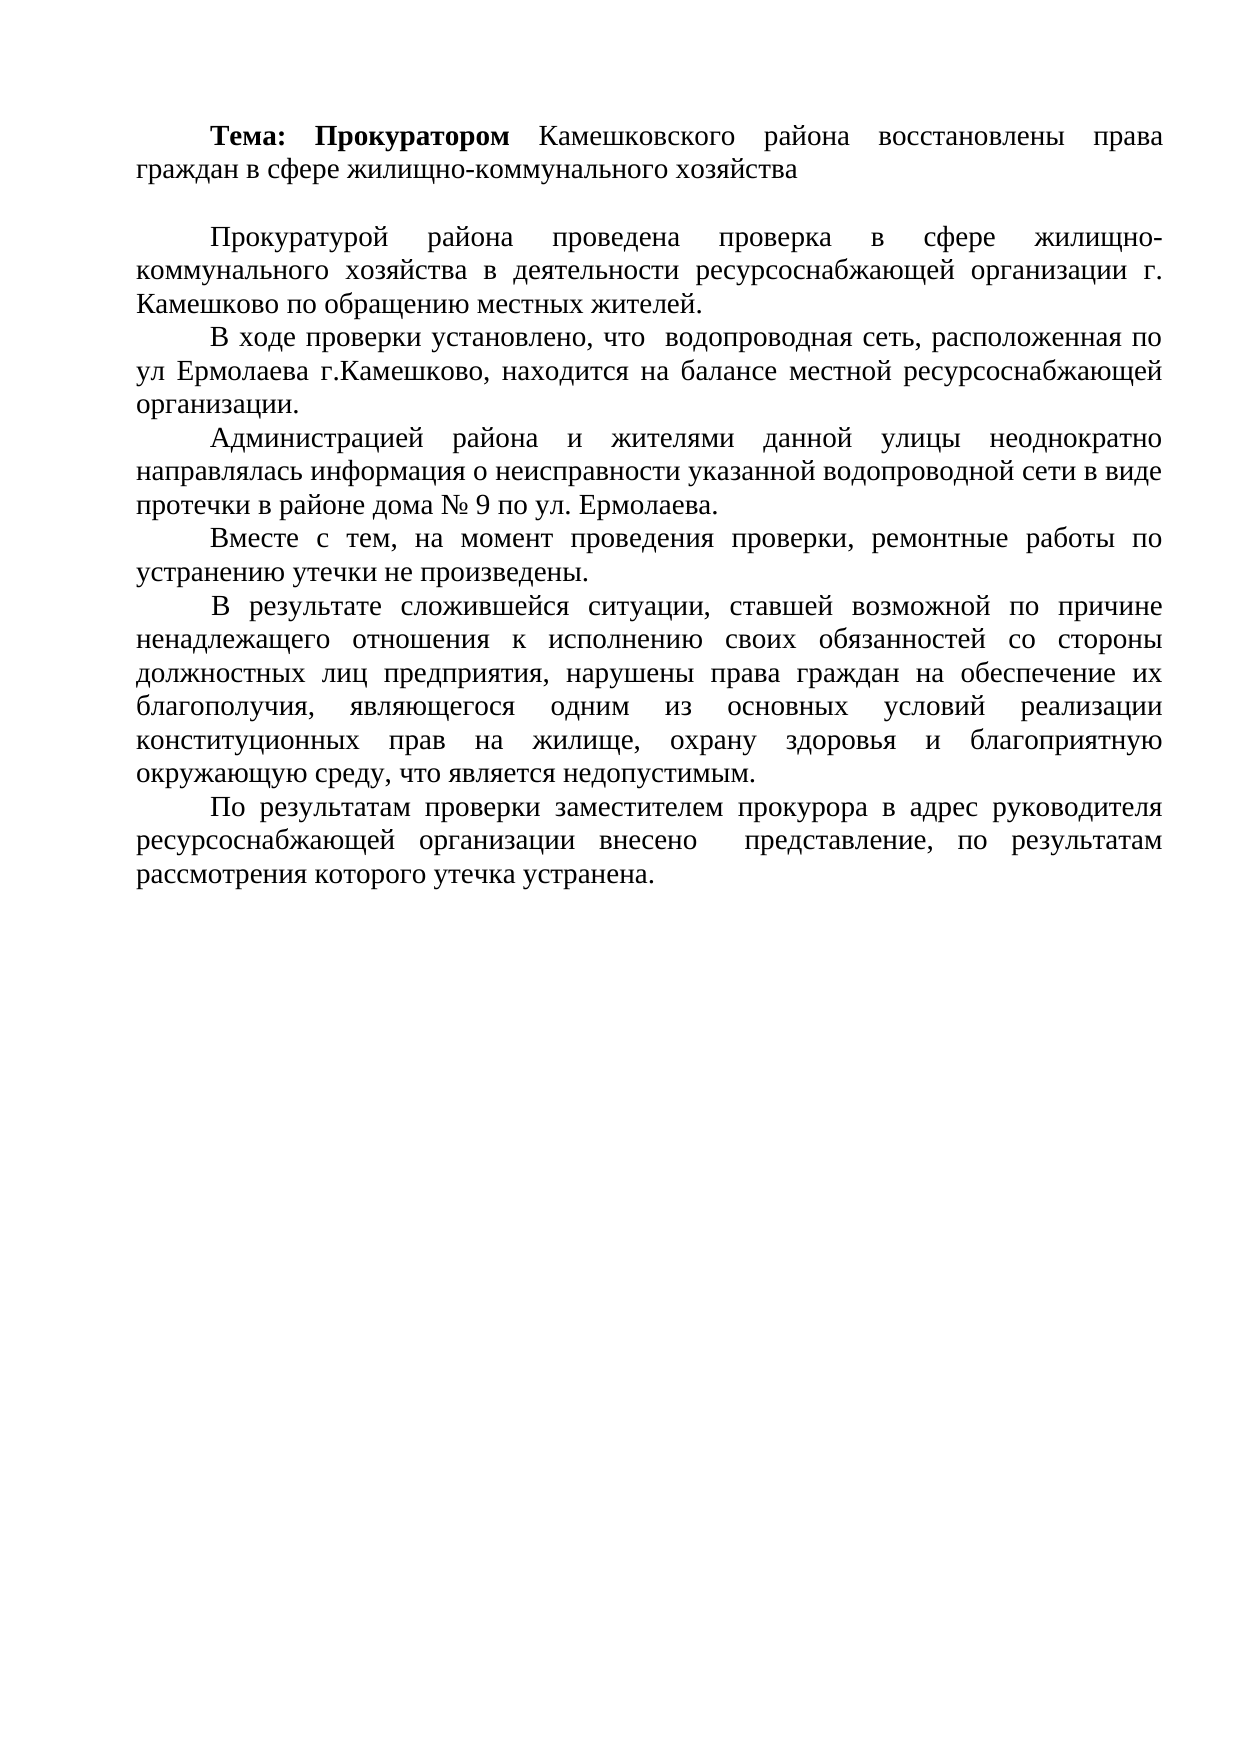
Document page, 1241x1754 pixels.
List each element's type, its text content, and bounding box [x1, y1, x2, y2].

text Вместе с тем, на момент проведения проверки, ремонтные работы по устранению утечки не произведены. [136, 521, 1163, 588]
text Тема: Прокуратором Камешковского района восстановлены права граждан в сфере жилищно-коммунального хозяйства [136, 118, 1163, 185]
text Администрацией района и жителями данной улицы неоднократно направлялась информация о неисправности указанной водопроводной сети в виде протечки в районе дома № 9 по ул. Ермолаева. [136, 420, 1163, 521]
text В ходе проверки установлено, что водопроводная сеть, расположенная по ул Ермолаева г.Камешково, находится на балансе местной ресурсоснабжающей организации. [136, 319, 1163, 420]
text По результатам проверки заместителем прокурора в адрес руководителя ресурсоснабжающей организации внесено представление, по результатам рассмотрения которого утечка устранена. [136, 789, 1163, 889]
text Прокуратурой района проведена проверка в сфере жилищно-коммунального хозяйства в деятельности ресурсоснабжающей организации г. Камешково по обращению местных жителей. [136, 219, 1163, 319]
text В результате сложившейся ситуации, ставшей возможной по причине ненадлежащего отношения к исполнению своих обязанностей со стороны должностных лиц предприятия, нарушены права граждан на обеспечение их благополучия, являющегося одним из основных условий реализации конституционных прав на жилище, охрану здоровья и благоприятную окружающую среду, что является недопустимым. [136, 588, 1163, 789]
